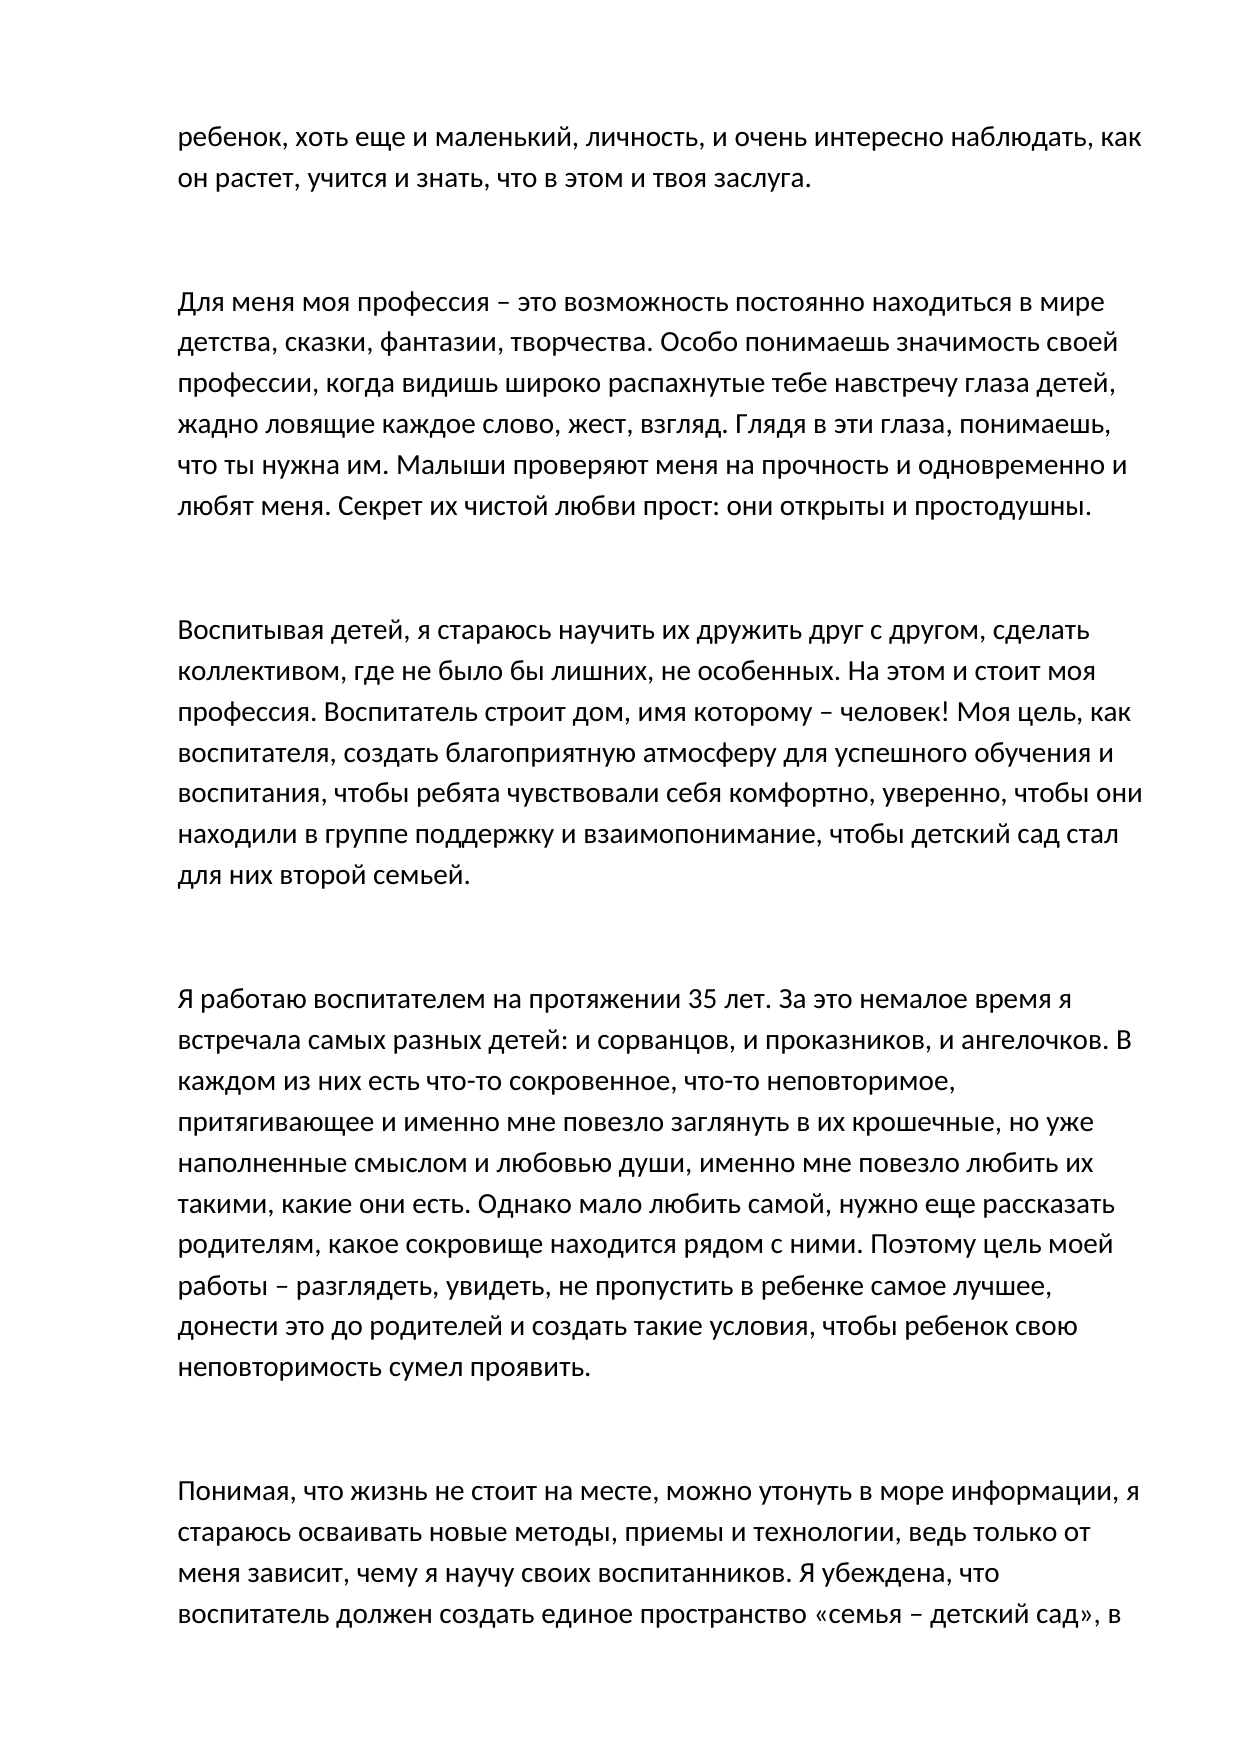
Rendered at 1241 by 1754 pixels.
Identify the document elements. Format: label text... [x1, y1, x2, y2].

text Для меня моя профессия – это возможность постоянно находиться в мире детства, сказки, фантазии, творчества. Особо понимаешь значимость своей профессии, когда видишь широко распахнутые тебе навстречу глаза детей, жадно ловящие каждое слово, жест, взгляд. Глядя в эти глаза, понимаешь, что ты нужна им. Малыши проверяют меня на прочность и одновременно и любят меня. Секрет их чистой любви прост: они открыты и простодушны. [177, 283, 1152, 523]
text Я работаю воспитателем на протяжении 35 лет. За это немалое время я встречала самых разных детей: и сорванцов, и проказников, и ангелочков. В каждом из них есть что-то сокровенное, что-то неповторимое, притягивающее и именно мне повезло заглянуть в их крошечные, но уже наполненные смыслом и любовью души, именно мне повезло любить их такими, какие они есть. Однако мало любить самой, нужно еще рассказать родителям, какое сокровище находится рядом с ними. Поэтому цель моей работы – разглядеть, увидеть, не пропустить в ребенке самое лучшее, донести это до родителей и создать такие условия, чтобы ребенок свою неповторимость сумел проявить. [177, 980, 1152, 1384]
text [177, 1472, 1152, 1630]
text Воспитывая детей, я стараюсь научить их дружить друг с другом, сделать коллективом, где не было бы лишних, не особенных. На этом и стоит моя профессия. Воспитатель строит дом, имя которому – человек! Моя цель, как воспитателя, создать благоприятную атмосферу для успешного обучения и воспитания, чтобы ребята чувствовали себя комфортно, уверенно, чтобы они находили в группе поддержку и взаимопонимание, чтобы детский сад стал для них второй семьей. [177, 611, 1152, 892]
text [177, 118, 1152, 195]
